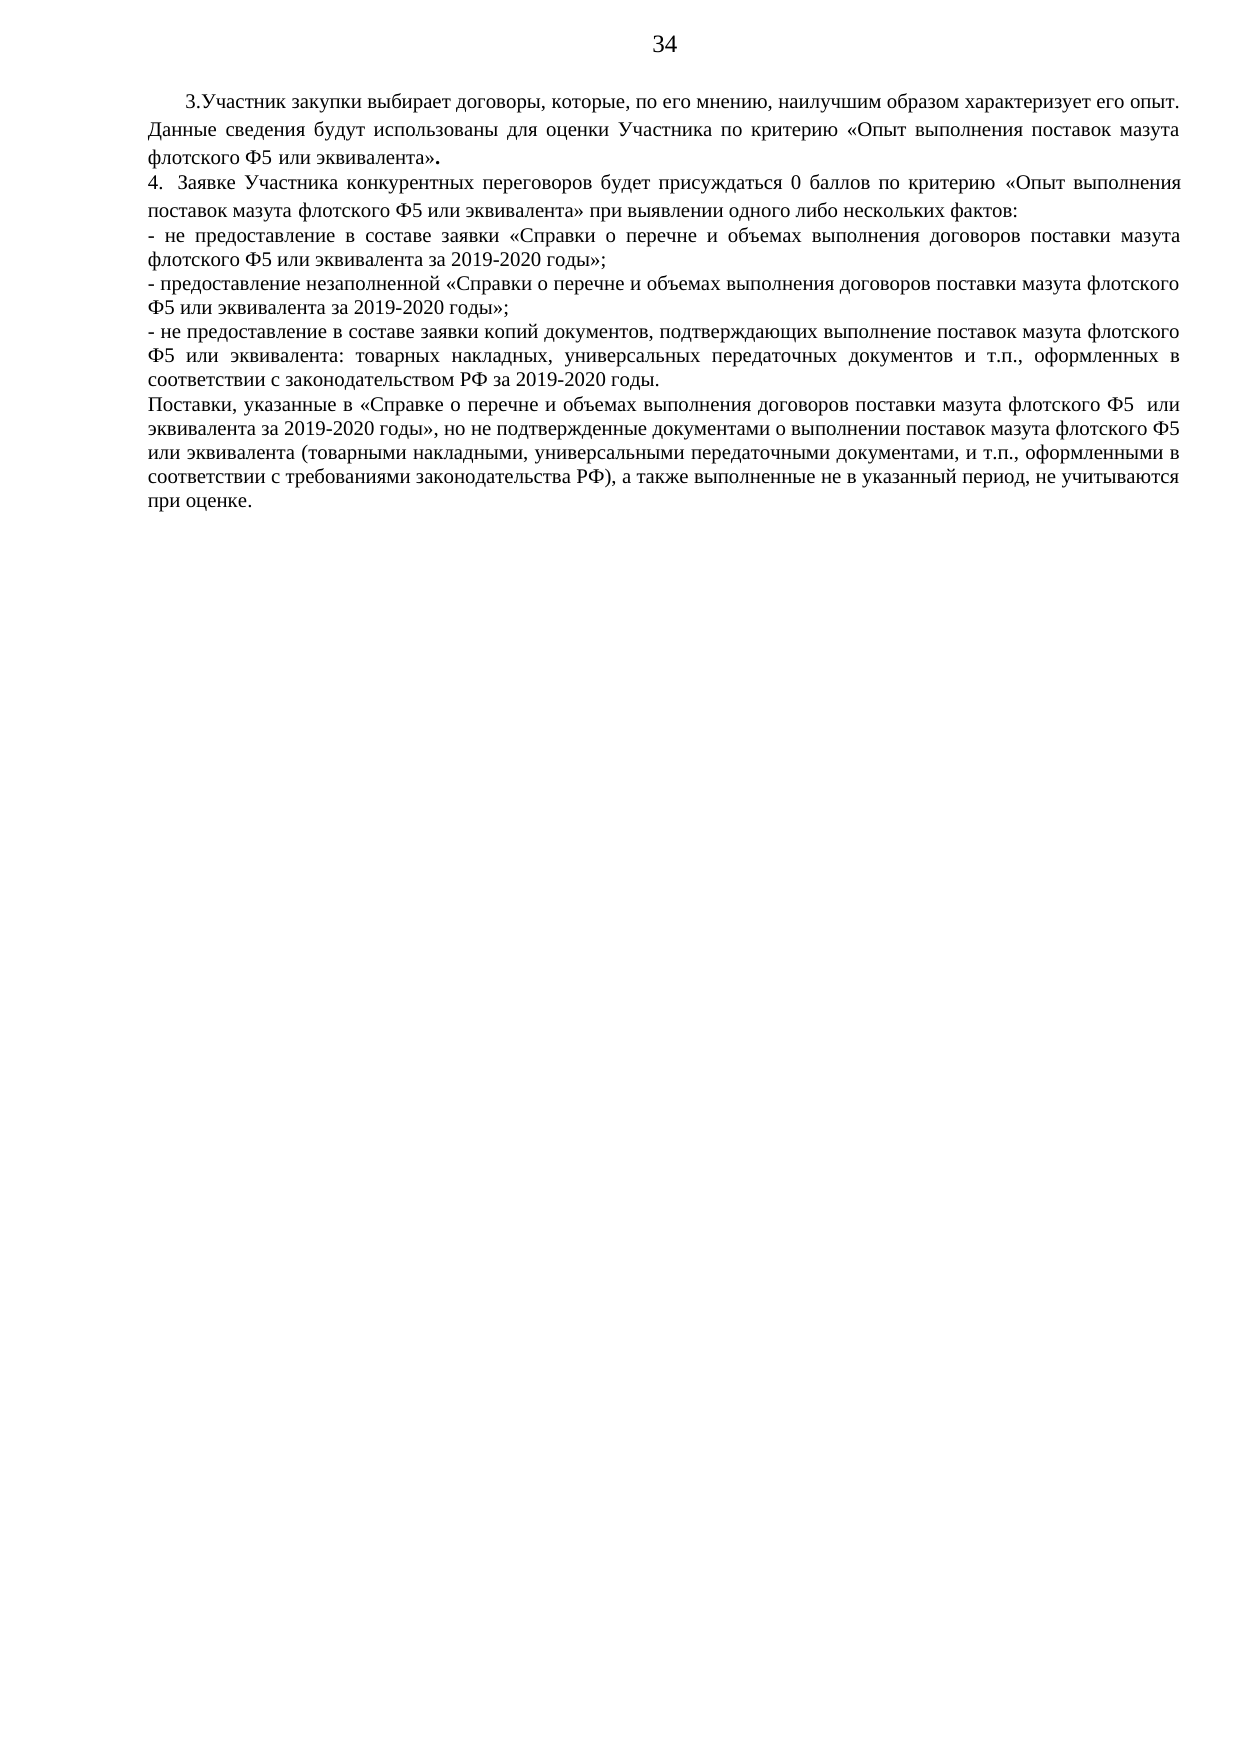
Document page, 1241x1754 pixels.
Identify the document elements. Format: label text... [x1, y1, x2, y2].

list 3.Участник закупки выбирает договоры, которые, по его мнению, наилучшим образом характеризует его опыт. Данные сведения будут использованы для оценки Участника по критерию «Опыт выполнения поставок мазута флотского Ф5 или эквивалента». [148, 89, 1181, 170]
list Заявке Участника конкурентных переговоров будет присуждаться 0 баллов по критерию «Опыт выполнения поставок мазута флотского Ф5 или эквивалента» при выявлении одного либо нескольких фактов: [148, 170, 1181, 223]
text - предоставление незаполненной «Справки о перечне и объемах выполнения договоров поставки мазута флотского Ф5 или эквивалента за 2019-2020 годы»; [148, 271, 1181, 319]
text Поставки, указанные в «Справке о перечне и объемах выполнения договоров поставки мазута флотского Ф5 или эквивалента за 2019-2020 годы», но не подтвержденные документами о выполнении поставок мазута флотского Ф5 или эквивалента (товарными накладными, универсальными передаточными документами, и т.п., оформленными в соответствии с требованиями законодательства РФ), а также выполненные не в указанный период, не учитываются при оценке. [148, 391, 1181, 512]
text - не предоставление в составе заявки копий документов, подтверждающих выполнение поставок мазута флотского Ф5 или эквивалента: товарных накладных, универсальных передаточных документов и т.п., оформленных в соответствии с законодательством РФ за 2019-2020 годы. [148, 319, 1181, 391]
text - не предоставление в составе заявки «Справки о перечне и объемах выполнения договоров поставки мазута флотского Ф5 или эквивалента за 2019-2020 годы»; [148, 223, 1181, 271]
